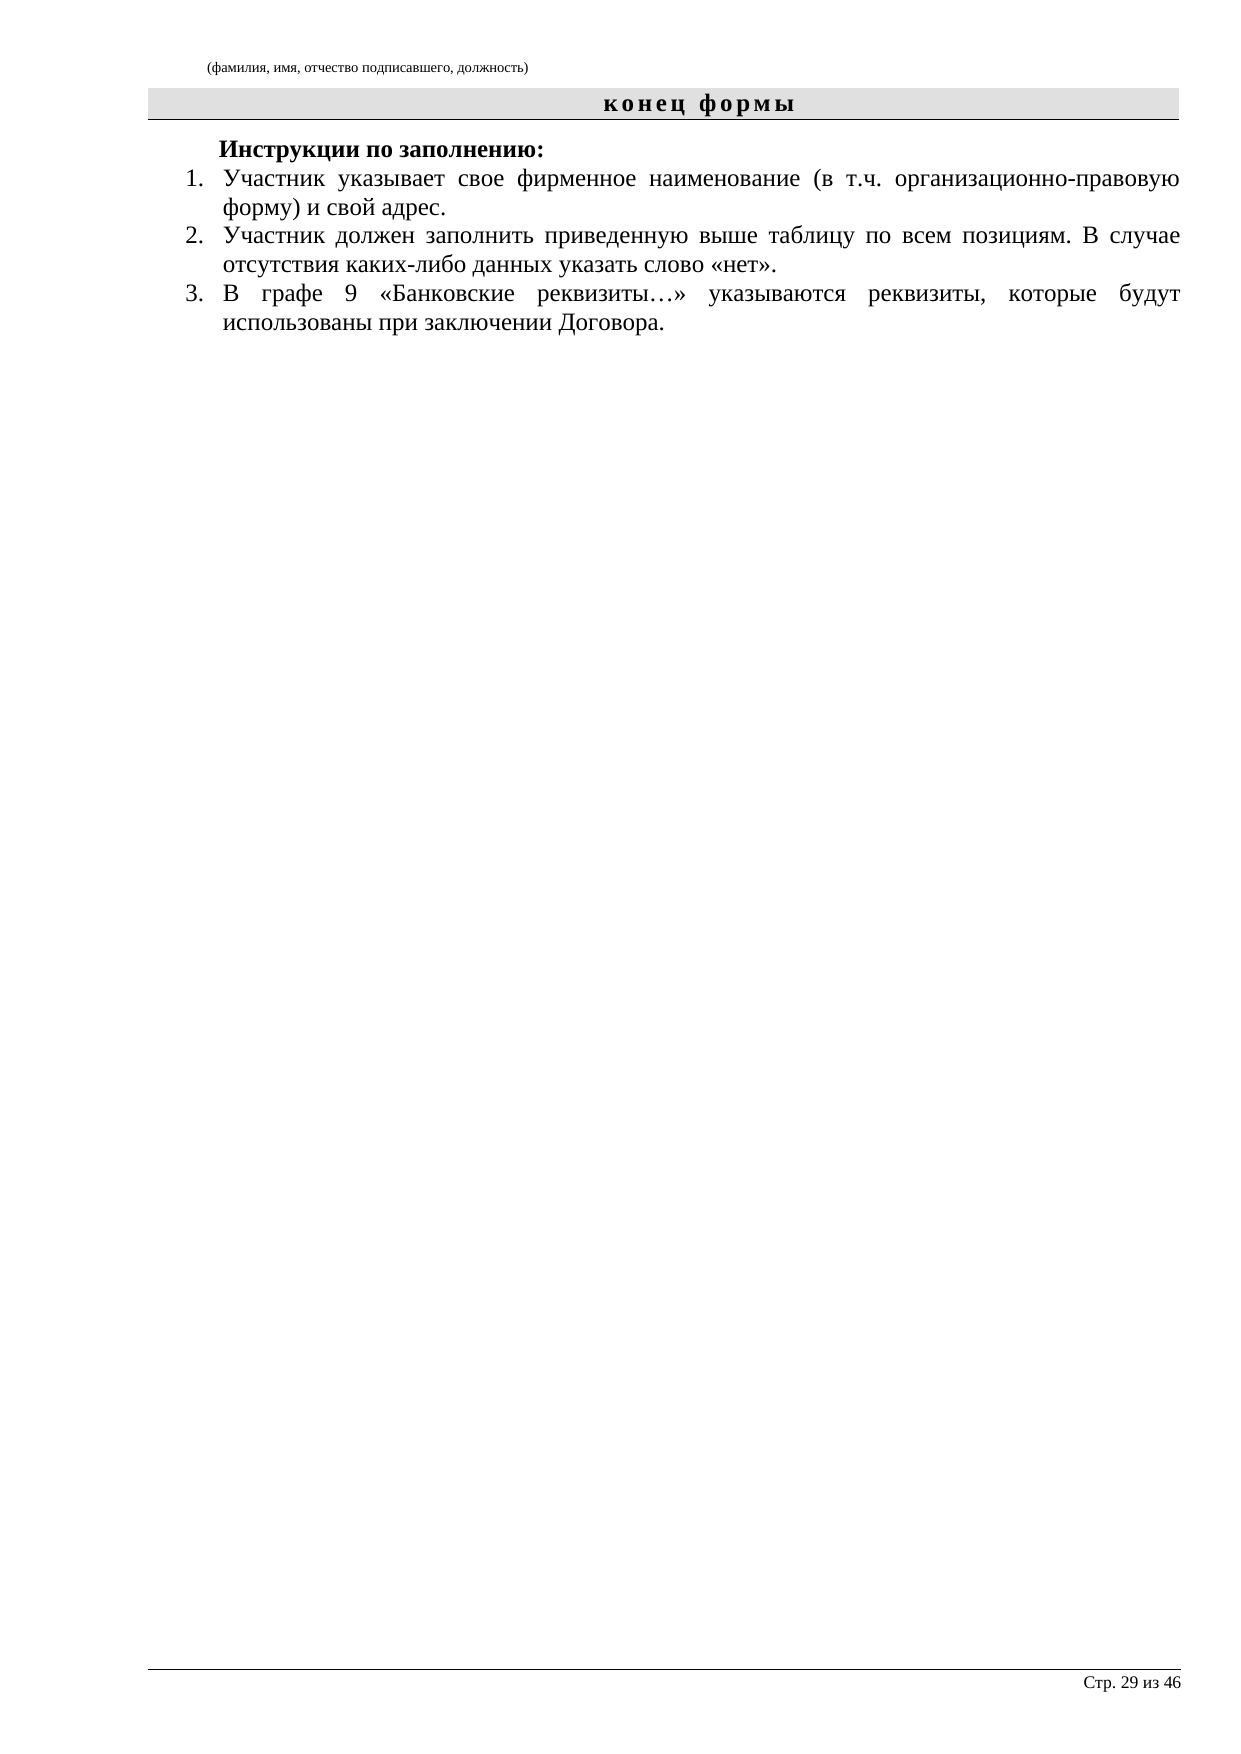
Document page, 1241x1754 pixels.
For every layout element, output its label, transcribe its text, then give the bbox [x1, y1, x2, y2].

list В графе 9 «Банковские реквизиты…» указываются реквизиты, которые будут использованы при заключении Договора. [185, 278, 1181, 335]
text конец формы [148, 88, 1179, 119]
text Инструкции по заполнению: [148, 134, 1181, 163]
list Участник должен заполнить приведенную выше таблицу по всем позициям. В случае отсутствия каких-либо данных указать слово «нет». [185, 220, 1181, 278]
text (фамилия, имя, отчество подписавшего, должность) [148, 59, 797, 88]
list Участник указывает свое фирменное наименование (в т.ч. организационно-правовую форму) и свой адрес. [185, 163, 1181, 220]
